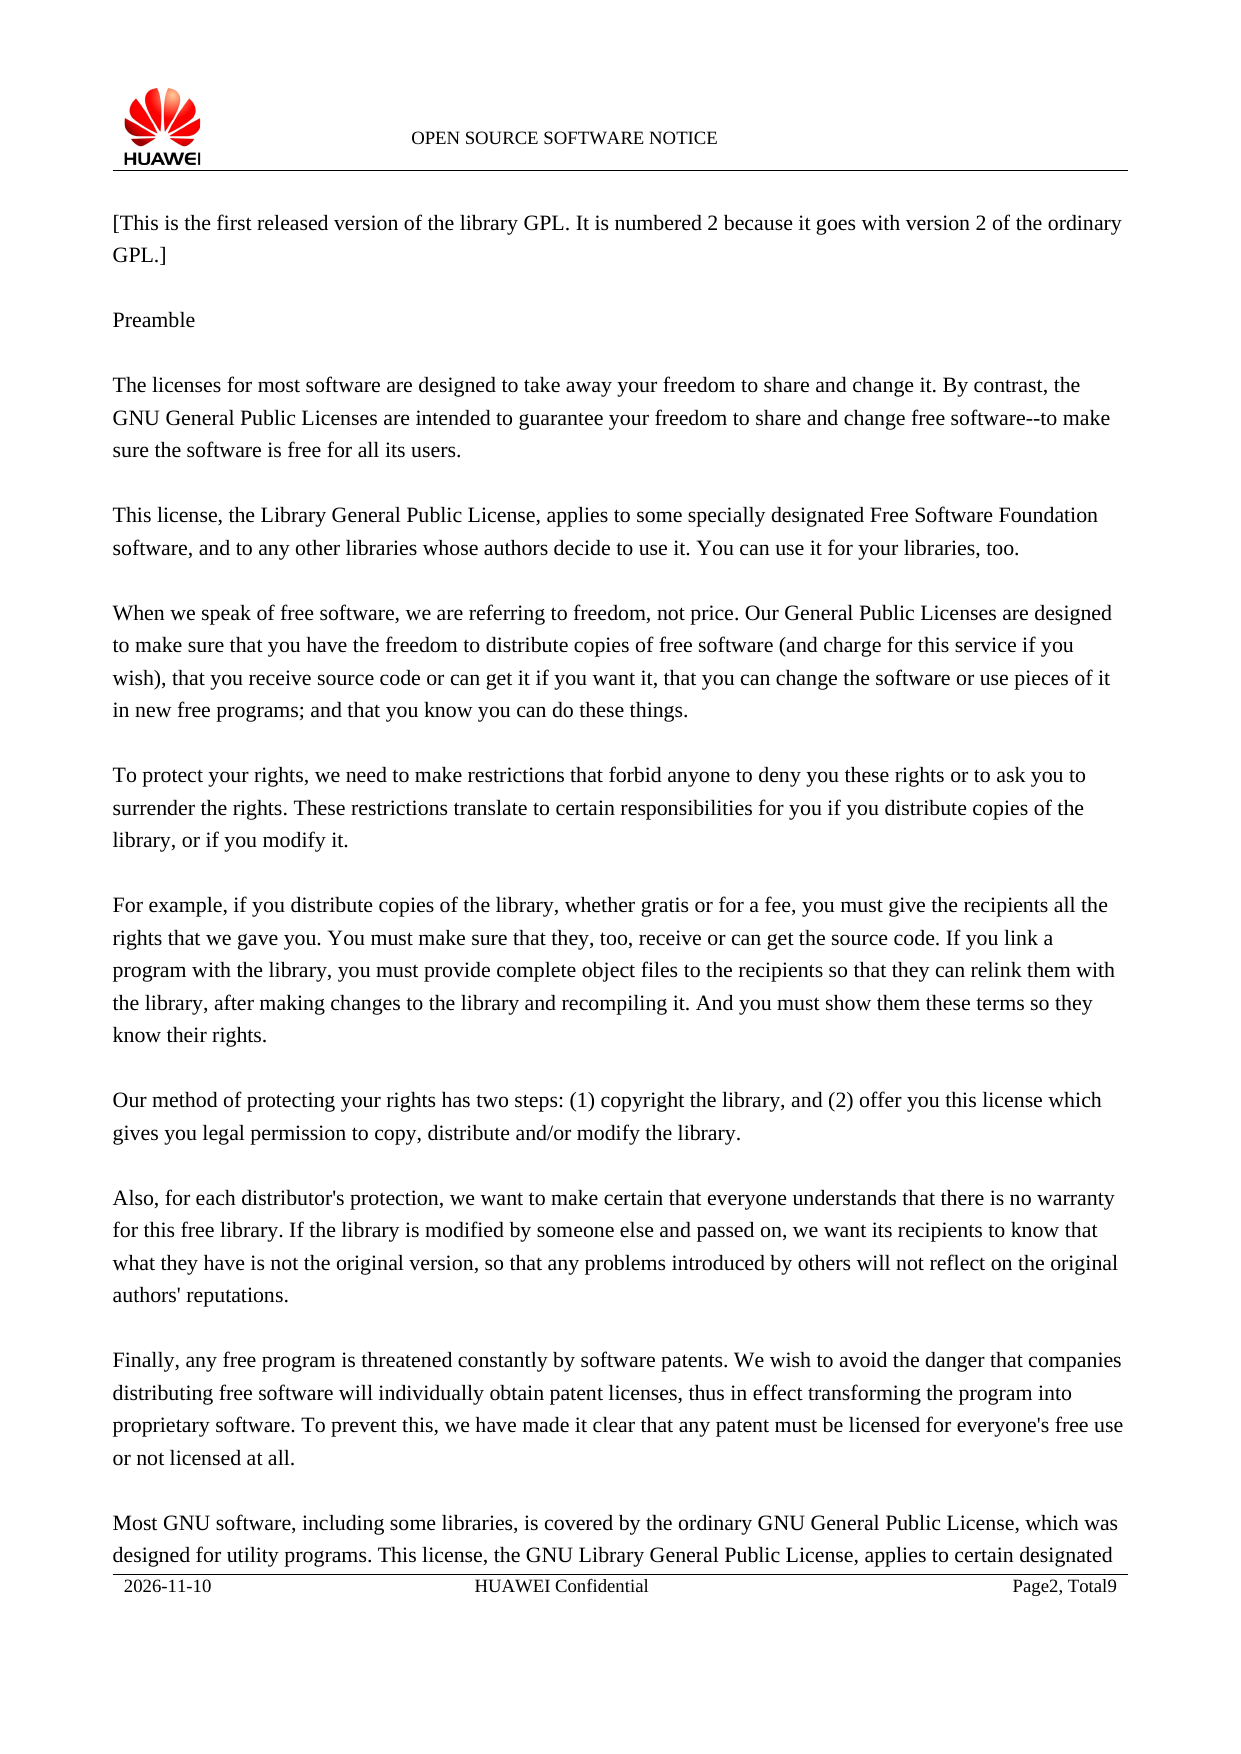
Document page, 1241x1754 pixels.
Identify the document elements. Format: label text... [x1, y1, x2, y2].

picture [124, 88, 201, 165]
text The licenses for most software are designed to take away your freedom to share and change it. By contrast, the GNU General Public Licenses are intended to guarantee your freedom to share and change free software--to make sure the software is free for all its users. [112, 369, 1128, 466]
text To protect your rights, we need to make restrictions that forbid anyone to deny you these rights or to ask you to surrender the rights. These restrictions translate to certain responsibilities for you if you distribute copies of the library, or if you modify it. [112, 759, 1128, 856]
text This license, the Library General Public License, applies to some specially designated Free Software Foundation software, and to any other libraries whose authors decide to use it. You can use it for your libraries, too. [112, 499, 1128, 564]
text Our method of protecting your rights has two steps: (1) copyright the library, and (2) offer you this license which gives you legal permission to copy, distribute and/or modify the library. [112, 1084, 1128, 1149]
text Also, for each distributor's protection, we want to make certain that everyone understands that there is no warranty for this free library. If the library is modified by someone else and passed on, we want its recipients to know that what they have is not the original version, so that any problems introduced by others will not reflect on the original authors' reputations. [112, 1181, 1128, 1311]
text Finally, any free program is threatened constantly by software patents. We wish to avoid the danger that companies distributing free software will individually obtain patent licenses, thus in effect transforming the program into proprietary software. To prevent this, we have made it clear that any patent must be licensed for everyone's free use or not licensed at all. [112, 1344, 1128, 1474]
text Preamble [112, 304, 1128, 336]
text For example, if you distribute copies of the library, whether gratis or for a fee, you must give the recipients all the rights that we gave you. You must make sure that they, too, receive or can get the source code. If you link a program with the library, you must provide complete object files to the recipients so that they can relink them with the library, after making changes to the library and recompiling it. And you must show them these terms so they know their rights. [112, 889, 1128, 1051]
text [This is the first released version of the library GPL. It is numbered 2 because it goes with version 2 of the ordinary GPL.] [112, 206, 1128, 271]
text When we speak of free software, we are referring to freedom, not price. Our General Public Licenses are designed to make sure that you have the freedom to distribute copies of free software (and charge for this service if you wish), that you receive source code or can get it if you want it, that you can change the software or use pieces of it in new free programs; and that you know you can do these things. [112, 596, 1128, 726]
